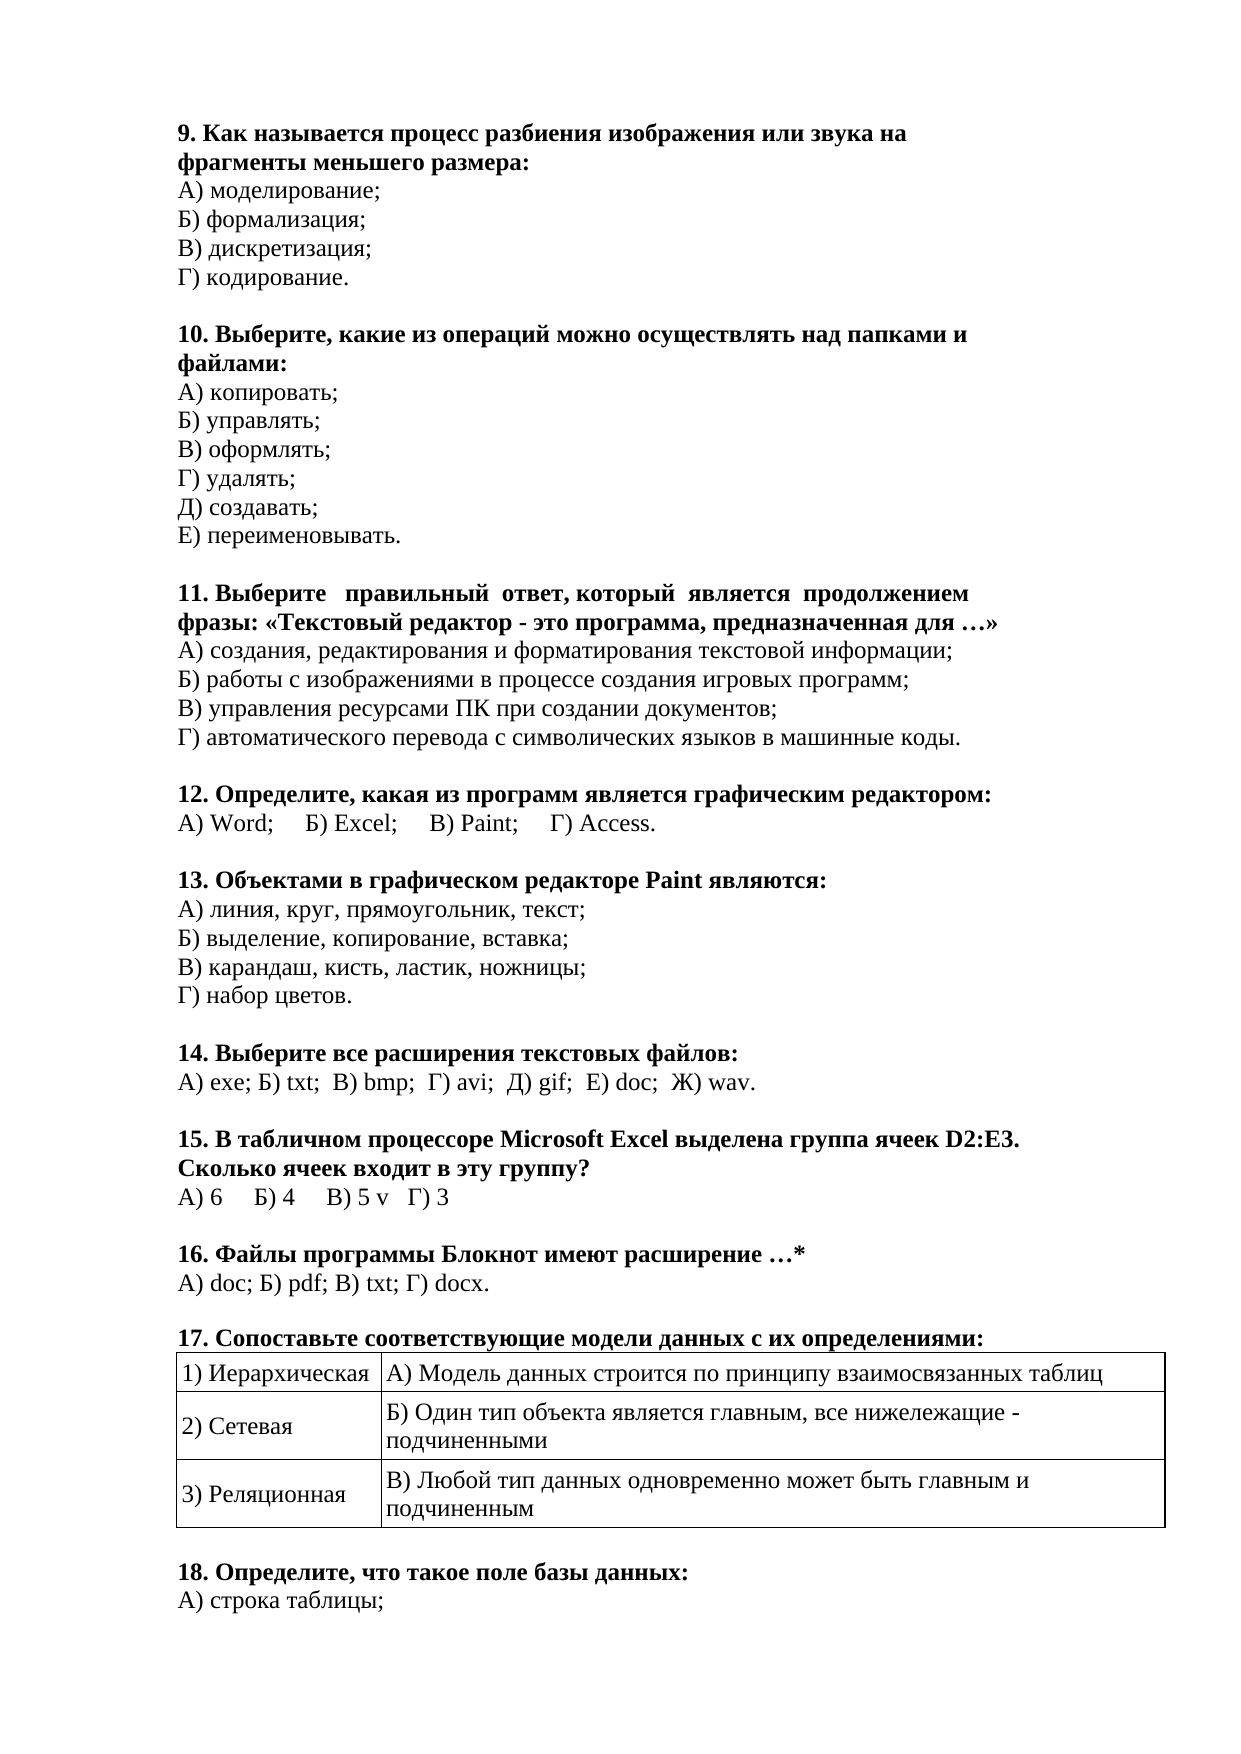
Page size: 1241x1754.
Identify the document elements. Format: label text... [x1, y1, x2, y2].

table_header А) Модель данных строится по принципу взаимосвязанных таблиц [382, 1353, 1164, 1391]
table_cell Б) Один тип объекта является главным, все нижележащие - подчиненными [382, 1392, 1164, 1459]
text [177, 1557, 1034, 1614]
text 13. Объектами в графическом редакторе Paint являются: А) линия, круг, прямоугольник, текст; Б) выделение, копирование, вставка; В) карандаш, кисть, ластик, ножницы; Г) набор цветов. [177, 866, 1034, 1009]
table_cell 2) Сетевая [177, 1392, 381, 1459]
text 14. Выберите все расширения текстовых файлов: А) exe; Б) txt; В) bmp; Г) avi; Д) gif; Е) doc; Ж) wav. [177, 1038, 1034, 1096]
table_cell 3) Реляционная [177, 1460, 381, 1527]
text 15. В табличном процессоре Microsoft Excel выделена группа ячеек D2:E3. Сколько ячеек входит в эту группу? А) 6 Б) 4 В) 5 v Г) 3 [177, 1124, 1034, 1211]
text 12. Определите, какая из программ является графическим редактором: А) Word; Б) Excel; В) Paint; Г) Access. [177, 779, 1034, 837]
text 11. Выберите правильный ответ, который является продолжением фразы: «Текстовый редактор - это программа, предназначенная для …» А) создания, редактирования и форматирования текстовой информации; Б) работы с изображениями в процессе создания игровых программ; В) управления ресурсами ПК при создании документов; Г) автоматического перевода с символических языков в машинные коды. [177, 578, 1034, 751]
text 17. Сопоставьте соответствующие модели данных с их определениями: [177, 1323, 1034, 1352]
table_cell В) Любой тип данных одновременно может быть главным и подчиненным [382, 1460, 1164, 1527]
text 9. Как называется процесс разбиения изображения или звука на фрагменты меньшего размера: [177, 118, 1034, 176]
text 16. Файлы программы Блокнот имеют расширение …* [177, 1239, 1034, 1268]
text А) doc; Б) pdf; В) txt; Г) docx. [177, 1268, 1034, 1297]
table_header 1) Иерархическая [177, 1353, 381, 1391]
text 10. Выберите, какие из операций можно осуществлять над папками и файлами: А) копировать; Б) управлять; В) оформлять; Г) удалять; Д) создавать; Е) переименовывать. [177, 319, 1034, 549]
text А) моделирование; Б) формализация; В) дискретизация; Г) кодирование. [177, 176, 1034, 291]
